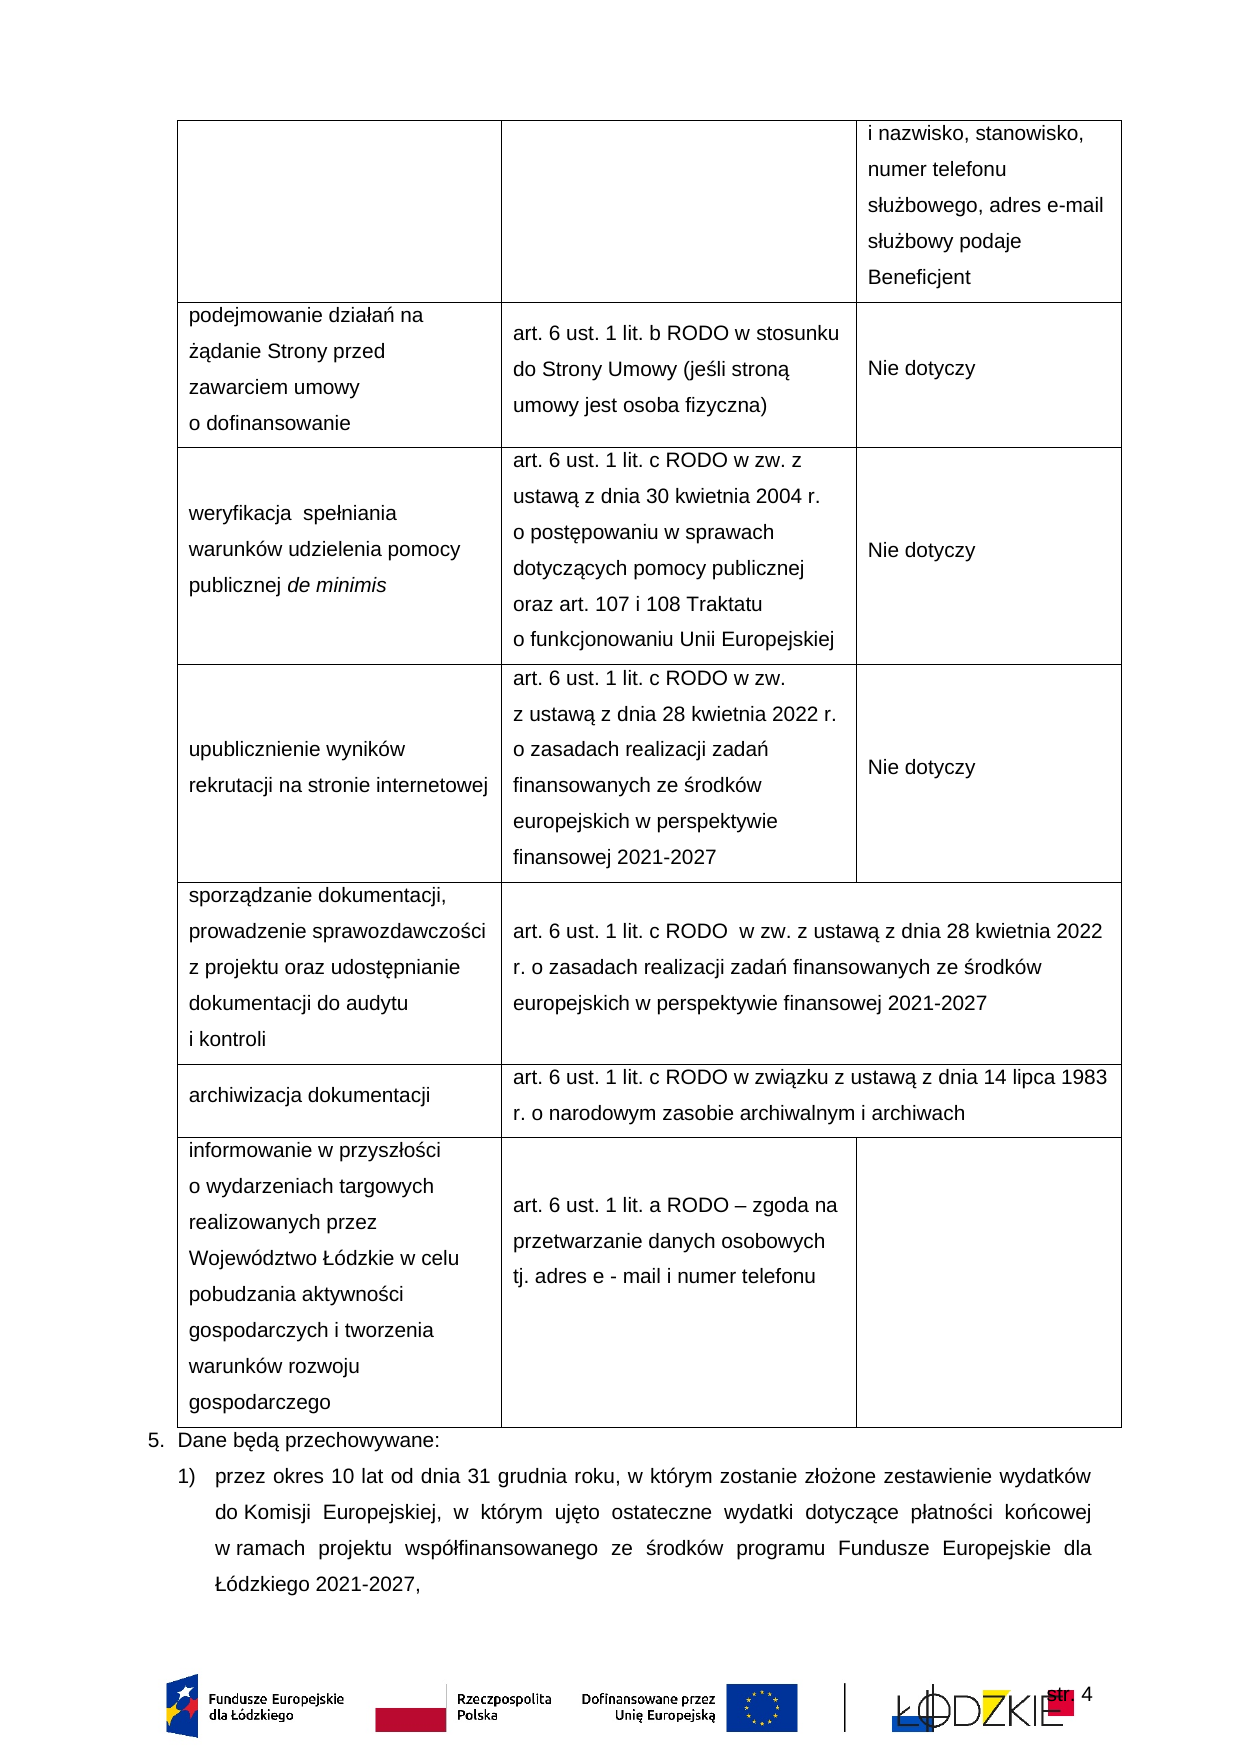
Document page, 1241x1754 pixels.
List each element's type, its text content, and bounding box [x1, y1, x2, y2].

table_cell archiwizacja dokumentacji [178, 1065, 501, 1137]
table_cell upublicznienie wyników rekrutacji na stronie internetowej [178, 665, 501, 882]
list przez okres 10 lat od dnia 31 grudnia roku, w którym zostanie złożone zestawienie wydatków do Komisji Europejskiej, w którym ujęto ostateczne wydatki dotyczące płatności końcowej w ramach projektu współfinansowanego ze środków programu Fundusze Europejskie dla Łódzkiego 2021-2027, [177, 1464, 1092, 1595]
list Dane będą przechowywane: [148, 1428, 1092, 1452]
table_cell Nie dotyczy [857, 303, 1121, 447]
table_cell art. 6 ust. 1 lit. c RODO w zw. z ustawą z dnia 28 kwietnia 2022 r. o zasadach realizacji zadań finansowanych ze środków europejskich w perspektywie finansowej 2021-2027 [502, 665, 856, 882]
table_cell podejmowanie działań na żądanie Strony przed zawarciem umowy o dofinansowanie [178, 303, 501, 447]
table_cell art. 6 ust. 1 lit. c RODO w zw. z ustawą z dnia 28 kwietnia 2022 r. o zasadach realizacji zadań finansowanych ze środków europejskich w perspektywie finansowej 2021-2027 [502, 883, 1121, 1064]
table_cell art. 6 ust. 1 lit. a RODO – zgoda na przetwarzanie danych osobowych tj. adres e - mail i numer telefonu [502, 1138, 856, 1427]
table_cell art. 6 ust. 1 lit. c RODO w zw. z ustawą z dnia 30 kwietnia 2004 r. o postępowaniu w sprawach dotyczących pomocy publicznej oraz art. 107 i 108 Traktatu o funkcjonowaniu Unii Europejskiej [502, 448, 856, 664]
picture [147, 1657, 1093, 1754]
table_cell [502, 121, 856, 302]
table_cell art. 6 ust. 1 lit. c RODO w związku z ustawą z dnia 14 lipca 1983 r. o narodowym zasobie archiwalnym i archiwach [502, 1065, 1121, 1137]
table_cell Nie dotyczy [857, 448, 1121, 664]
table_cell art. 6 ust. 1 lit. b RODO w stosunku do Strony Umowy (jeśli stroną umowy jest osoba fizyczna) [502, 303, 856, 447]
table_cell [857, 1138, 1121, 1427]
table_cell informowanie w przyszłości o wydarzeniach targowych realizowanych przez Województwo Łódzkie w celu pobudzania aktywności gospodarczych i tworzenia warunków rozwoju gospodarczego [178, 1138, 501, 1427]
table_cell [178, 121, 501, 302]
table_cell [857, 121, 1121, 302]
table_cell Nie dotyczy [857, 665, 1121, 882]
table_cell weryfikacja spełniania warunków udzielenia pomocy publicznej de minimis [178, 448, 501, 664]
table_cell sporządzanie dokumentacji, prowadzenie sprawozdawczości z projektu oraz udostępnianie dokumentacji do audytu i kontroli [178, 883, 501, 1064]
